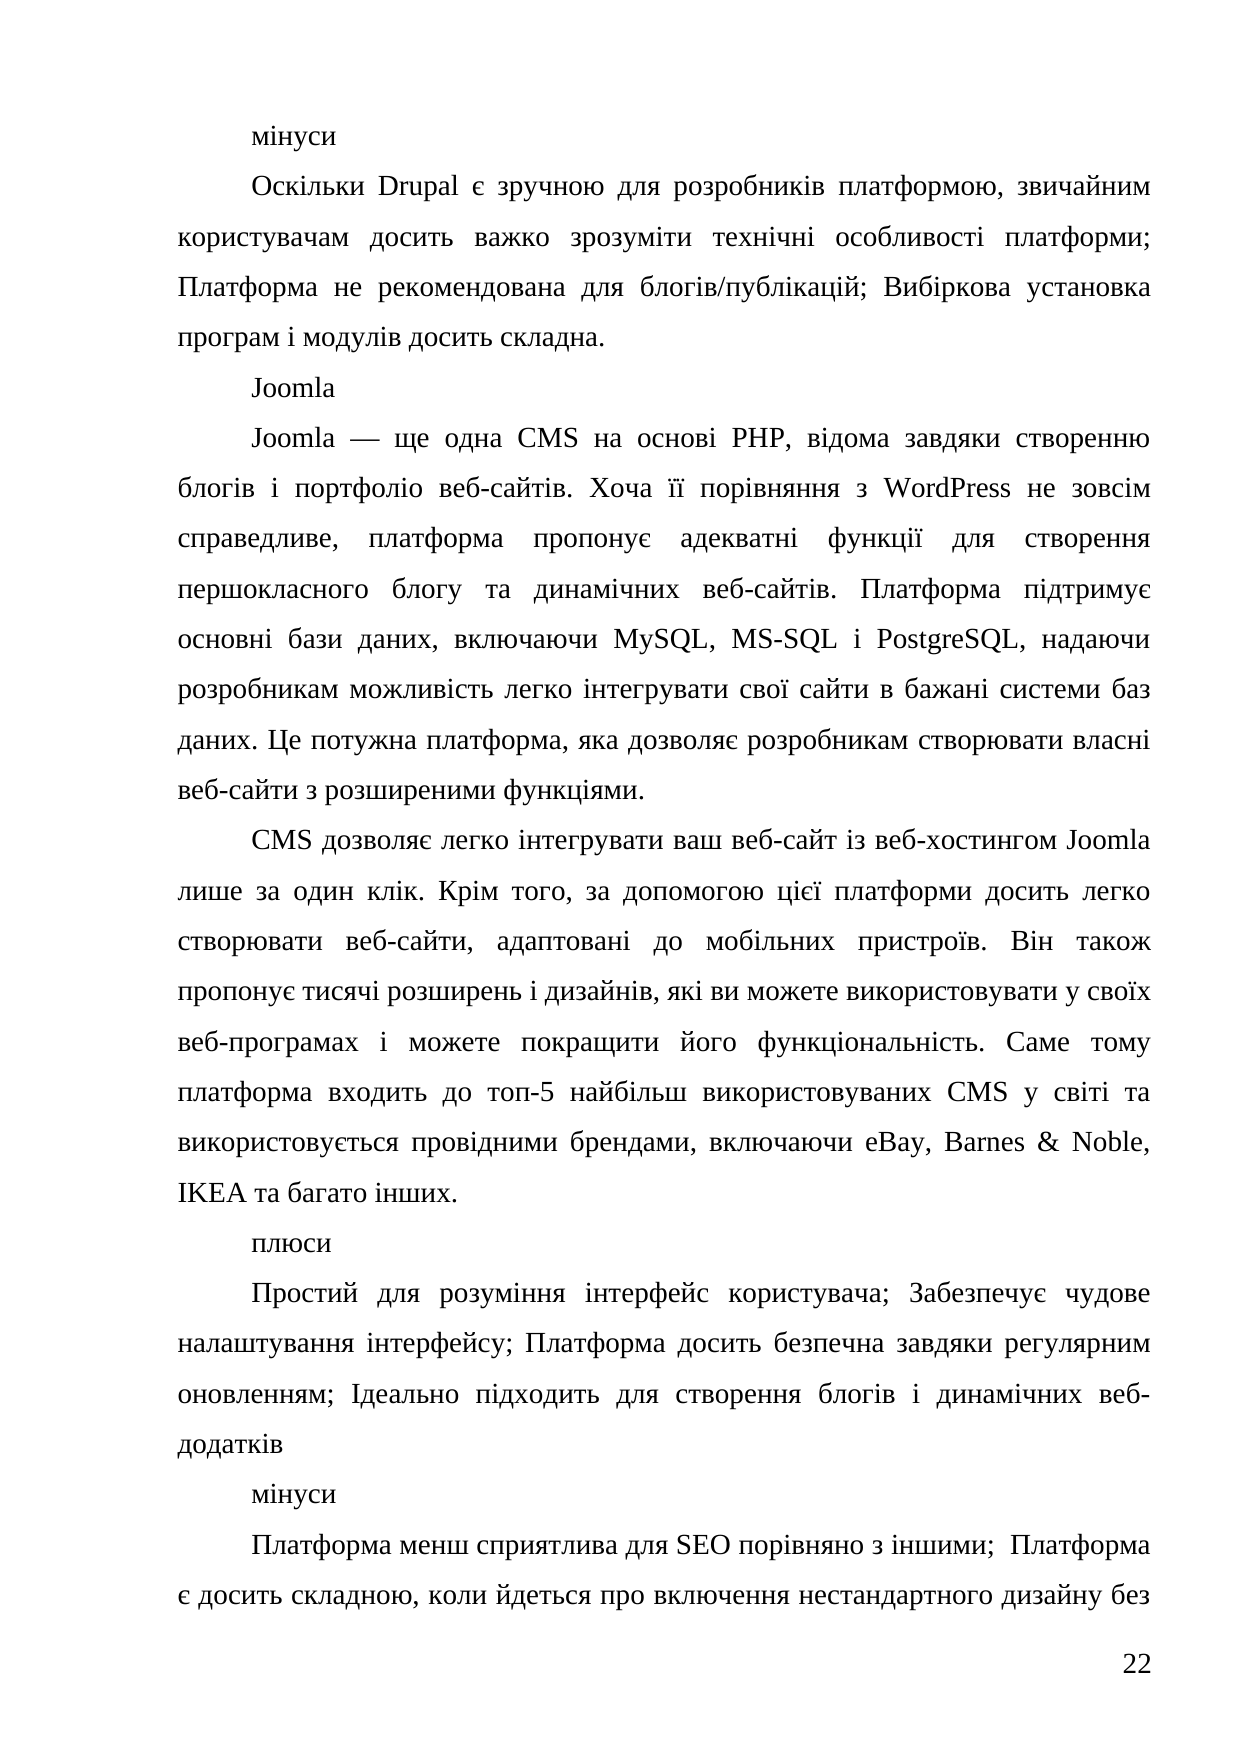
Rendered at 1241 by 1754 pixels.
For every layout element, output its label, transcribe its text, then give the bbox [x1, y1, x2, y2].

text CMS дозволяє легко інтегрувати ваш веб-сайт із веб-хостингом Joomla лише за один клік. Крім того, за допомогою цієї платформи досить легко створювати веб-сайти, адаптовані до мобільних пристроїв. Він також пропонує тисячі розширень і дизайнів, які ви можете використовувати у своїх веб-програмах і можете покращити його функціональність. Саме тому платформа входить до топ-5 найбільш використовуваних CMS у світі та використовується провідними брендами, включаючи eBay, Barnes & Noble, IKEA та багато інших. [177, 822, 1152, 1208]
text Простий для розуміння інтерфейс користувача; Забезпечує чудове налаштування інтерфейсу; Платформа досить безпечна завдяки регулярним оновленням; Ідеально підходить для створення блогів і динамічних веб-додатків [177, 1275, 1152, 1460]
text Joomla [177, 370, 1152, 403]
text мінуси [177, 118, 1152, 152]
text плюси [177, 1225, 1152, 1258]
text Joomla — ще одна CMS на основі PHP, відома завдяки створенню блогів і портфоліо веб-сайтів. Хоча її порівняння з WordPress не зовсім справедливе, платформа пропонує адекватні функції для створення першокласного блогу та динамічних веб-сайтів. Платформа підтримує основні бази даних, включаючи MySQL, MS-SQL і PostgreSQL, надаючи розробникам можливість легко інтегрувати свої сайти в бажані системи баз даних. Це потужна платформа, яка дозволяє розробникам створювати власні веб-сайти з розширеними функціями. [177, 420, 1152, 806]
text Оскільки Drupal є зручною для розробників платформою, звичайним користувачам досить важко зрозуміти технічні особливості платформи; Платформа не рекомендована для блогів/публікацій; Вибіркова установка програм і модулів досить складна. [177, 168, 1152, 353]
text мінуси [177, 1477, 1152, 1510]
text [177, 1527, 1152, 1611]
